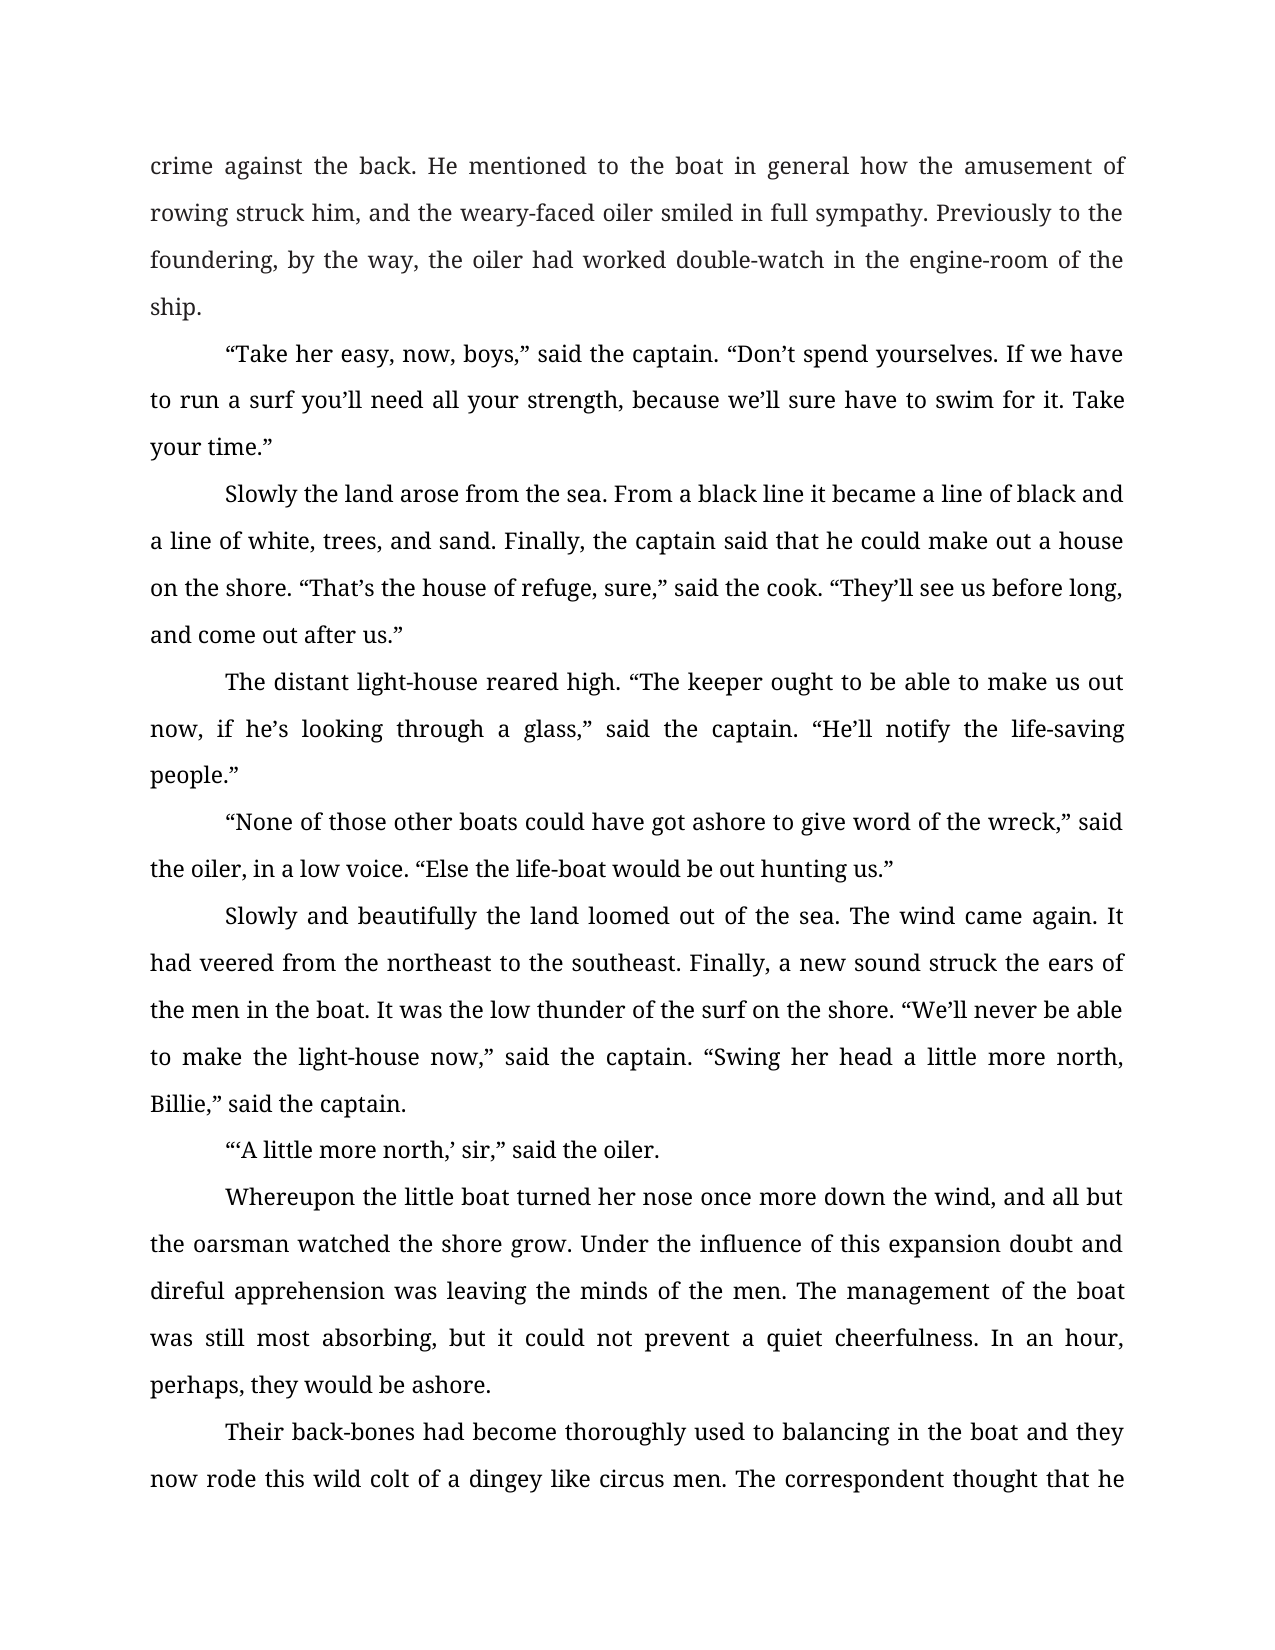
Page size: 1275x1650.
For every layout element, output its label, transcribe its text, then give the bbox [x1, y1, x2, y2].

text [150, 150, 1125, 322]
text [150, 1416, 1125, 1494]
text “‘A little more north,’ sir,” said the oiler. [150, 1134, 1125, 1166]
text “Take her easy, now, boys,” said the captain. “Don’t spend yourselves. If we have to run a surf you’ll need all your strength, because we’ll sure have to swim for it. Take your time.” [150, 337, 1125, 462]
text The distant light-house reared high. “The keeper ought to be able to make us out now, if he’s looking through a glass,” said the captain. “He’ll notify the life-saving people.” [150, 666, 1125, 791]
text “None of those other boats could have got ashore to give word of the wreck,” said the oiler, in a low voice. “Else the life-boat would be out hunting us.” [150, 806, 1125, 884]
text Slowly and beautifully the land loomed out of the sea. The wind came again. It had veered from the northeast to the southeast. Finally, a new sound struck the ears of the men in the boat. It was the low thunder of the surf on the shore. “We’ll never be able to make the light-house now,” said the captain. “Swing her head a little more north, Billie,” said the captain. [150, 900, 1125, 1119]
text Slowly the land arose from the sea. From a black line it became a line of black and a line of white, trees, and sand. Finally, the captain said that he could make out a house on the shore. “That’s the house of refuge, sure,” said the cook. “They’ll see us before long, and come out after us.” [150, 478, 1125, 650]
text Whereupon the little boat turned her nose once more down the wind, and all but the oarsman watched the shore grow. Under the influence of this expansion doubt and direful apprehension was leaving the minds of the men. The management of the boat was still most absorbing, but it could not prevent a quiet cheerfulness. In an hour, perhaps, they would be ashore. [150, 1181, 1125, 1400]
